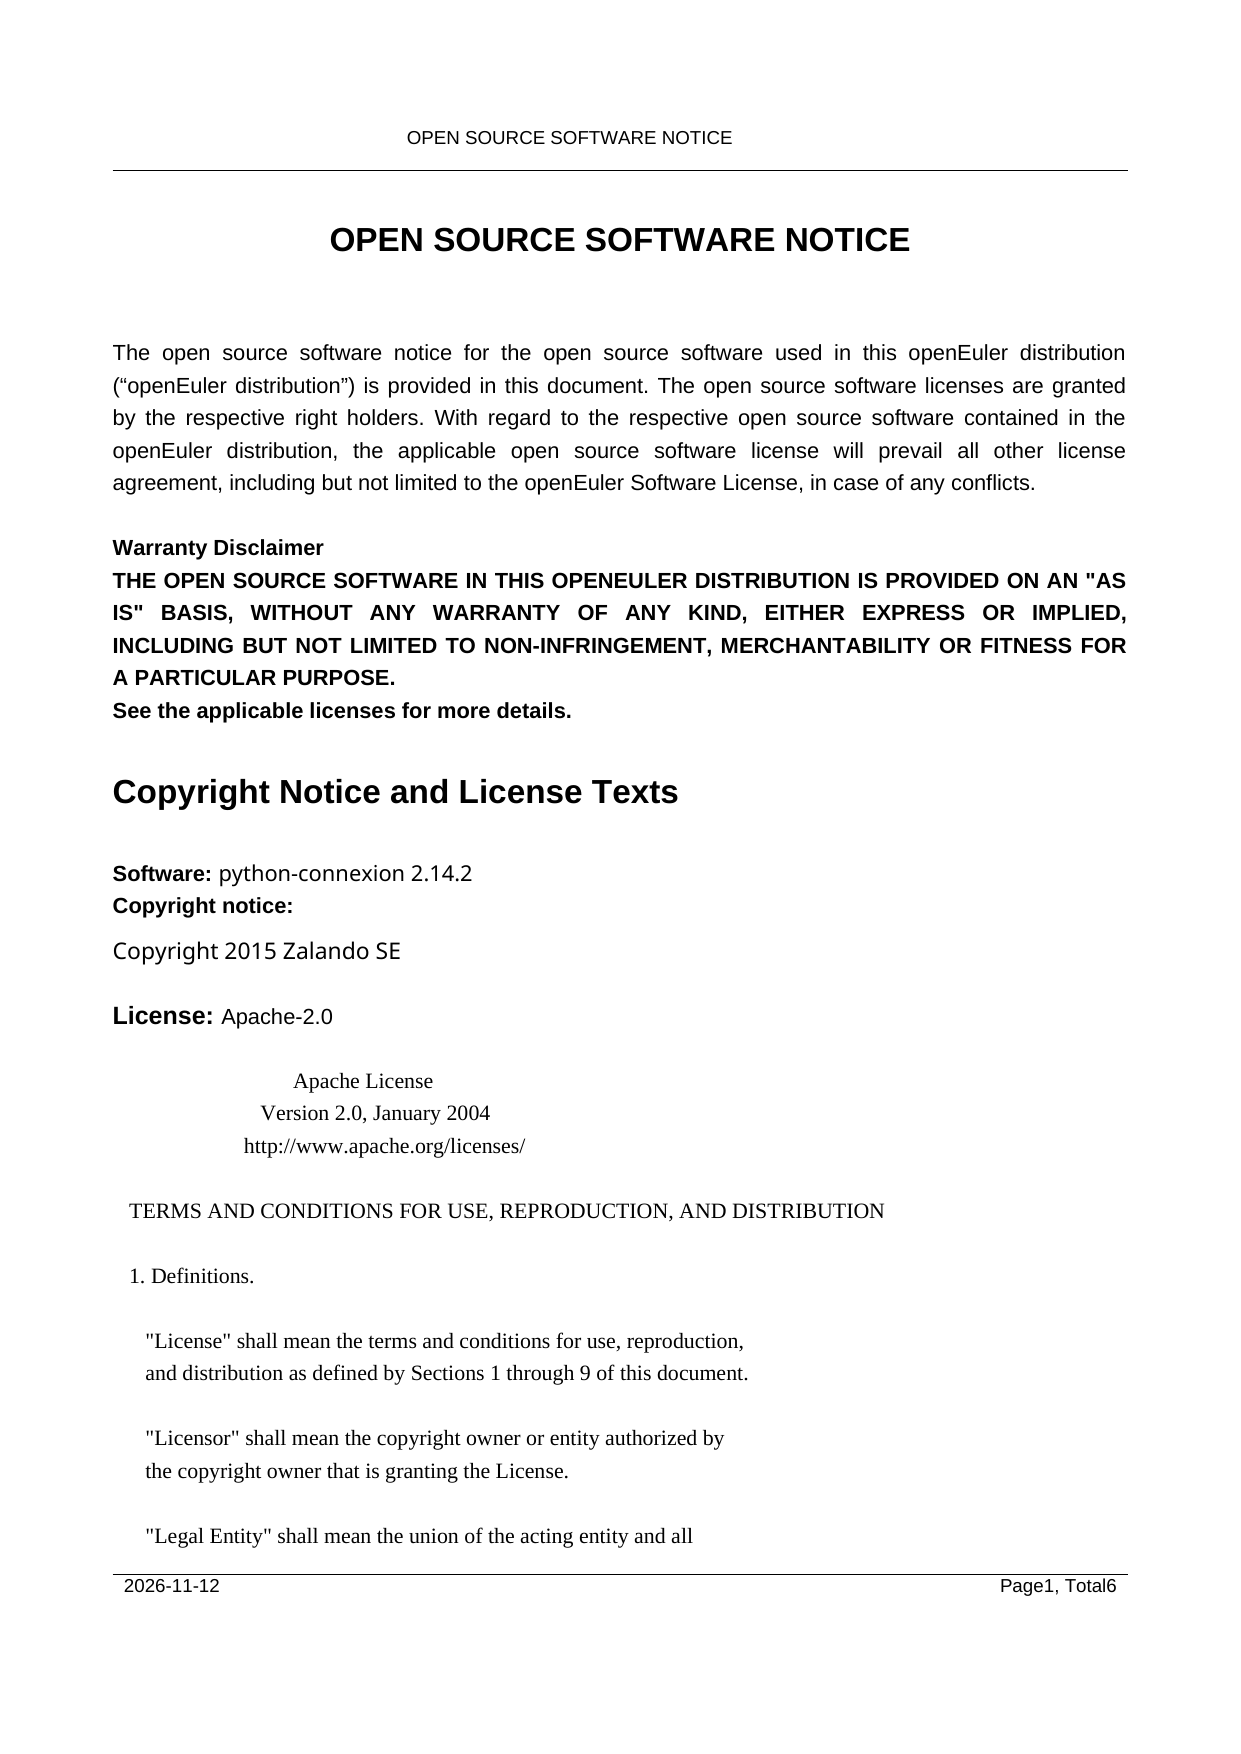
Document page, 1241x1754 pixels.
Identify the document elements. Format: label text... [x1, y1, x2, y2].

text THE OPEN SOURCE SOFTWARE IN THIS OPENEULER DISTRIBUTION IS PROVIDED ON AN "AS IS" BASIS, WITHOUT ANY WARRANTY OF ANY KIND, EITHER EXPRESS OR IMPLIED, INCLUDING BUT NOT LIMITED TO NON-INFRINGEMENT, MERCHANTABILITY OR FITNESS FOR A PARTICULAR PURPOSE. See the applicable licenses for more details. [112, 564, 1128, 726]
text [112, 1031, 1128, 1551]
text Copyright Notice and License Texts [112, 759, 1128, 824]
title Software: python-connexion 2.14.2 [112, 856, 1128, 889]
text Warranty Disclaimer [112, 531, 1128, 564]
text The open source software notice for the open source software used in this openEuler distribution (“openEuler distribution”) is provided in this document. The open source software licenses are granted by the respective right holders. With regard to the respective open source software contained in the openEuler distribution, the applicable open source software license will prevail all other license agreement, including but not limited to the openEuler Software License, in case of any conflicts. [112, 336, 1128, 499]
text Copyright 2015 Zalando SE [112, 934, 1128, 999]
text OPEN SOURCE SOFTWARE NOTICE [112, 206, 1128, 271]
text License: Apache-2.0 [112, 999, 1128, 1031]
text Copyright notice: [112, 889, 1128, 921]
